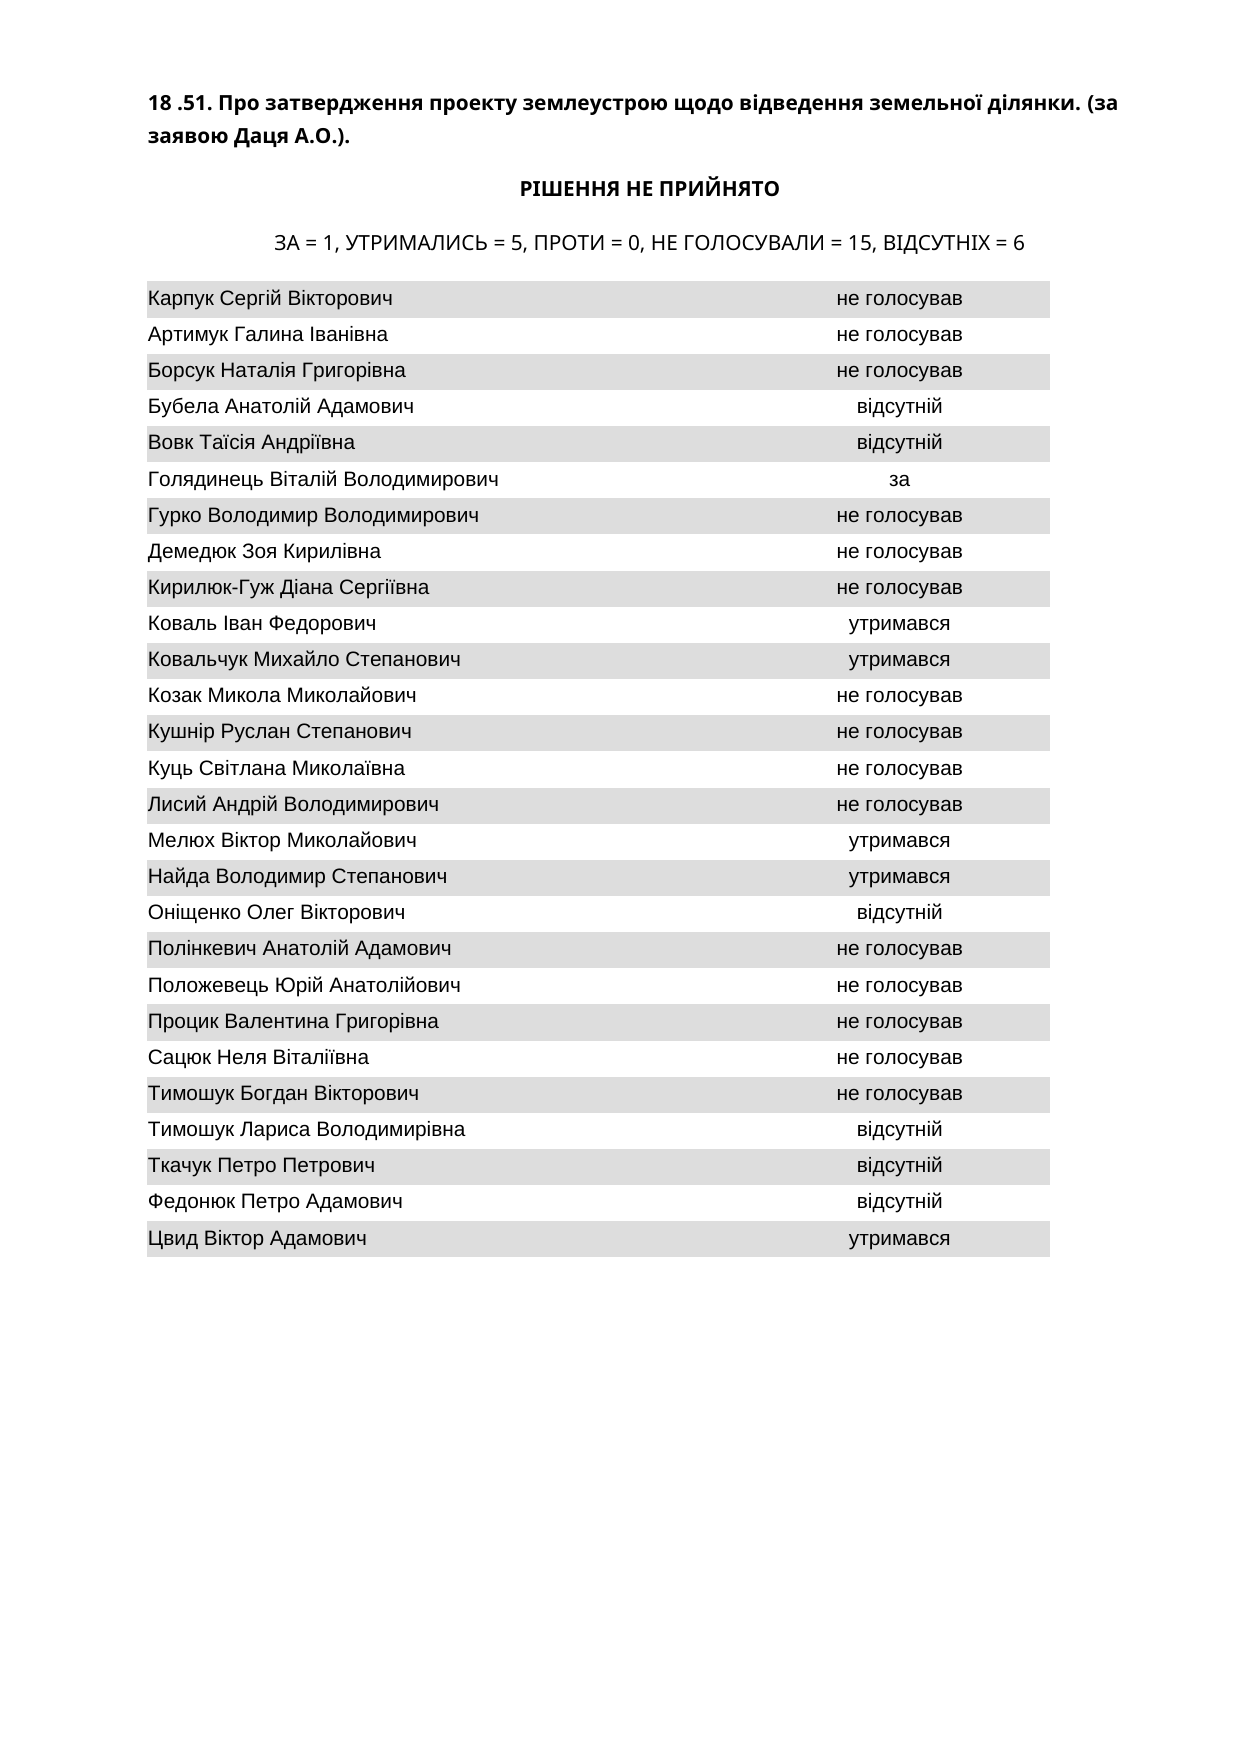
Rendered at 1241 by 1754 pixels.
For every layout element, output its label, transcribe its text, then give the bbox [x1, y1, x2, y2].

table_cell Процик Валентина Григорівна [147, 1004, 749, 1041]
table_cell відсутній [749, 1185, 1050, 1221]
table_cell Кирилюк-Гуж Діана Сергіївна [147, 571, 749, 607]
table_cell Мелюх Віктор Миколайович [147, 824, 749, 860]
table_cell за [749, 462, 1050, 498]
table_header Карпук Сергій Вікторович [147, 281, 749, 318]
table_cell Положевець Юрій Анатолійович [147, 968, 749, 1004]
table_cell не голосував [749, 535, 1050, 571]
table_cell Козак Микола Миколайович [147, 679, 749, 715]
table_cell Ковальчук Михайло Степанович [147, 643, 749, 679]
table_cell відсутній [749, 896, 1050, 932]
table_cell Лисий Андрій Володимирович [147, 788, 749, 824]
table_cell Бубела Анатолій Адамович [147, 390, 749, 426]
table_cell утримався [749, 1221, 1050, 1257]
table_cell Найда Володимир Степанович [147, 860, 749, 896]
table_cell не голосував [749, 751, 1050, 787]
table_cell не голосував [749, 354, 1050, 390]
table_header не голосував [749, 281, 1050, 318]
table_cell не голосував [749, 968, 1050, 1004]
table_cell Куць Світлана Миколаївна [147, 751, 749, 787]
table_cell Голядинець Віталій Володимирович [147, 462, 749, 498]
table_cell утримався [749, 643, 1050, 679]
table_cell відсутній [749, 1113, 1050, 1149]
text РІШЕННЯ НЕ ПРИЙНЯТО [148, 174, 1152, 203]
table_cell Гурко Володимир Володимирович [147, 498, 749, 534]
table_cell Ткачук Петро Петрович [147, 1149, 749, 1185]
table_cell не голосував [749, 571, 1050, 607]
table_cell не голосував [749, 788, 1050, 824]
table_cell не голосував [749, 715, 1050, 751]
table_cell Тимошук Лариса Володимирівна [147, 1113, 749, 1149]
table_cell не голосував [749, 679, 1050, 715]
table_cell відсутній [749, 1149, 1050, 1185]
table_cell Цвид Віктор Адамович [147, 1221, 749, 1257]
table_cell Вовк Таїсія Андріївна [147, 426, 749, 462]
table_cell Сацюк Неля Віталіївна [147, 1041, 749, 1077]
table_cell Тимошук Богдан Вікторович [147, 1077, 749, 1113]
table_cell Кушнір Руслан Степанович [147, 715, 749, 751]
table_cell Оніщенко Олег Вікторович [147, 896, 749, 932]
table_cell не голосував [749, 1004, 1050, 1041]
table_cell відсутній [749, 390, 1050, 426]
table_cell не голосував [749, 932, 1050, 968]
table_cell Федонюк Петро Адамович [147, 1185, 749, 1221]
text 18 .51. Про затвердження проекту землеустрою щодо відведення земельної ділянки. (за заявою Даця А.О.). [148, 88, 1152, 149]
text ЗА = 1, УТРИМАЛИСЬ = 5, ПРОТИ = 0, НЕ ГОЛОСУВАЛИ = 15, ВІДСУТНІХ = 6 [148, 228, 1152, 256]
table_cell Полінкевич Анатолій Адамович [147, 932, 749, 968]
table_cell відсутній [749, 426, 1050, 462]
table_cell Коваль Іван Федорович [147, 607, 749, 643]
table_cell утримався [749, 607, 1050, 643]
table_cell не голосував [749, 1041, 1050, 1077]
table_cell утримався [749, 824, 1050, 860]
table_cell утримався [749, 860, 1050, 896]
table_cell не голосував [749, 498, 1050, 534]
table_cell Борсук Наталія Григорівна [147, 354, 749, 390]
table_cell Артимук Галина Іванівна [147, 318, 749, 354]
table_cell не голосував [749, 1077, 1050, 1113]
table_cell не голосував [749, 318, 1050, 354]
table_cell Демедюк Зоя Кирилівна [147, 535, 749, 571]
